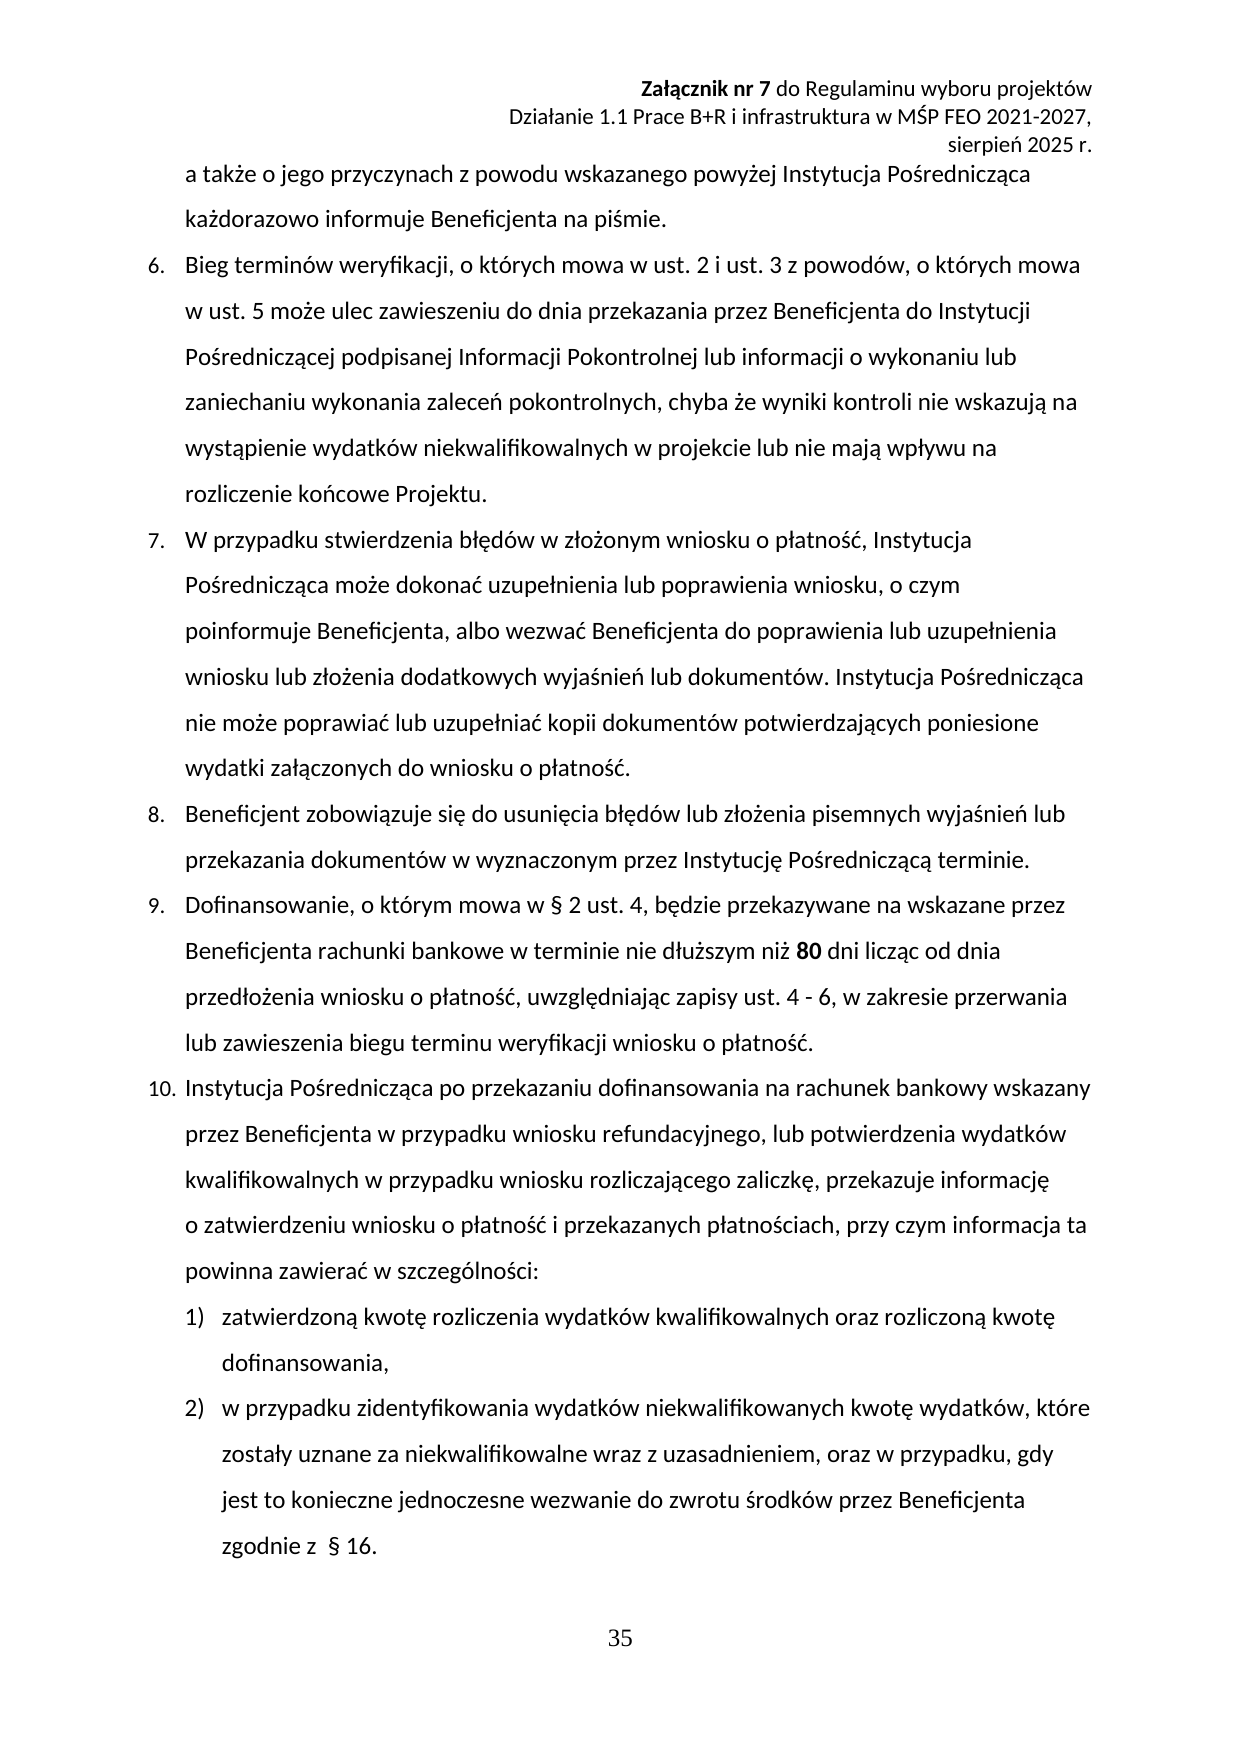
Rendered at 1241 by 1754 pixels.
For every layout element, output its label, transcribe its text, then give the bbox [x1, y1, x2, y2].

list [148, 158, 1092, 234]
list w przypadku zidentyfikowania wydatków niekwalifikowanych kwotę wydatków, które zostały uznane za niekwalifikowalne wraz z uzasadnieniem, oraz w przypadku, gdy jest to konieczne jednoczesne wezwanie do zwrotu środków przez Beneficjenta zgodnie z § 16. [184, 1393, 1092, 1560]
list Instytucja Pośrednicząca po przekazaniu dofinansowania na rachunek bankowy wskazany przez Beneficjenta w przypadku wniosku refundacyjnego, lub potwierdzenia wydatków kwalifikowalnych w przypadku wniosku rozliczającego zaliczkę, przekazuje informację o zatwierdzeniu wniosku o płatność i przekazanych płatnościach, przy czym informacja ta powinna zawierać w szczególności: [148, 1072, 1092, 1286]
list zatwierdzoną kwotę rozliczenia wydatków kwalifikowalnych oraz rozliczoną kwotę dofinansowania, [184, 1301, 1092, 1377]
list Beneficjent zobowiązuje się do usunięcia błędów lub złożenia pisemnych wyjaśnień lub przekazania dokumentów w wyznaczonym przez Instytucję Pośredniczącą terminie. [148, 798, 1092, 874]
list W przypadku stwierdzenia błędów w złożonym wniosku o płatność, Instytucja Pośrednicząca może dokonać uzupełnienia lub poprawienia wniosku, o czym poinformuje Beneficjenta, albo wezwać Beneficjenta do poprawienia lub uzupełnienia wniosku lub złożenia dodatkowych wyjaśnień lub dokumentów. Instytucja Pośrednicząca nie może poprawiać lub uzupełniać kopii dokumentów potwierdzających poniesione wydatki załączonych do wniosku o płatność. [148, 524, 1092, 783]
list Dofinansowanie, o którym mowa w § 2 ust. 4, będzie przekazywane na wskazane przez Beneficjenta rachunki bankowe w terminie nie dłuższym niż 80 dni licząc od dnia przedłożenia wniosku o płatność, uwzględniając zapisy ust. 4 - 6, w zakresie przerwania lub zawieszenia biegu terminu weryfikacji wniosku o płatność. [148, 889, 1092, 1057]
list Bieg terminów weryfikacji, o których mowa w ust. 2 i ust. 3 z powodów, o których mowa w ust. 5 może ulec zawieszeniu do dnia przekazania przez Beneficjenta do Instytucji Pośredniczącej podpisanej Informacji Pokontrolnej lub informacji o wykonaniu lub zaniechaniu wykonania zaleceń pokontrolnych, chyba że wyniki kontroli nie wskazują na wystąpienie wydatków niekwalifikowalnych w projekcie lub nie mają wpływu na rozliczenie końcowe Projektu. [148, 249, 1092, 508]
